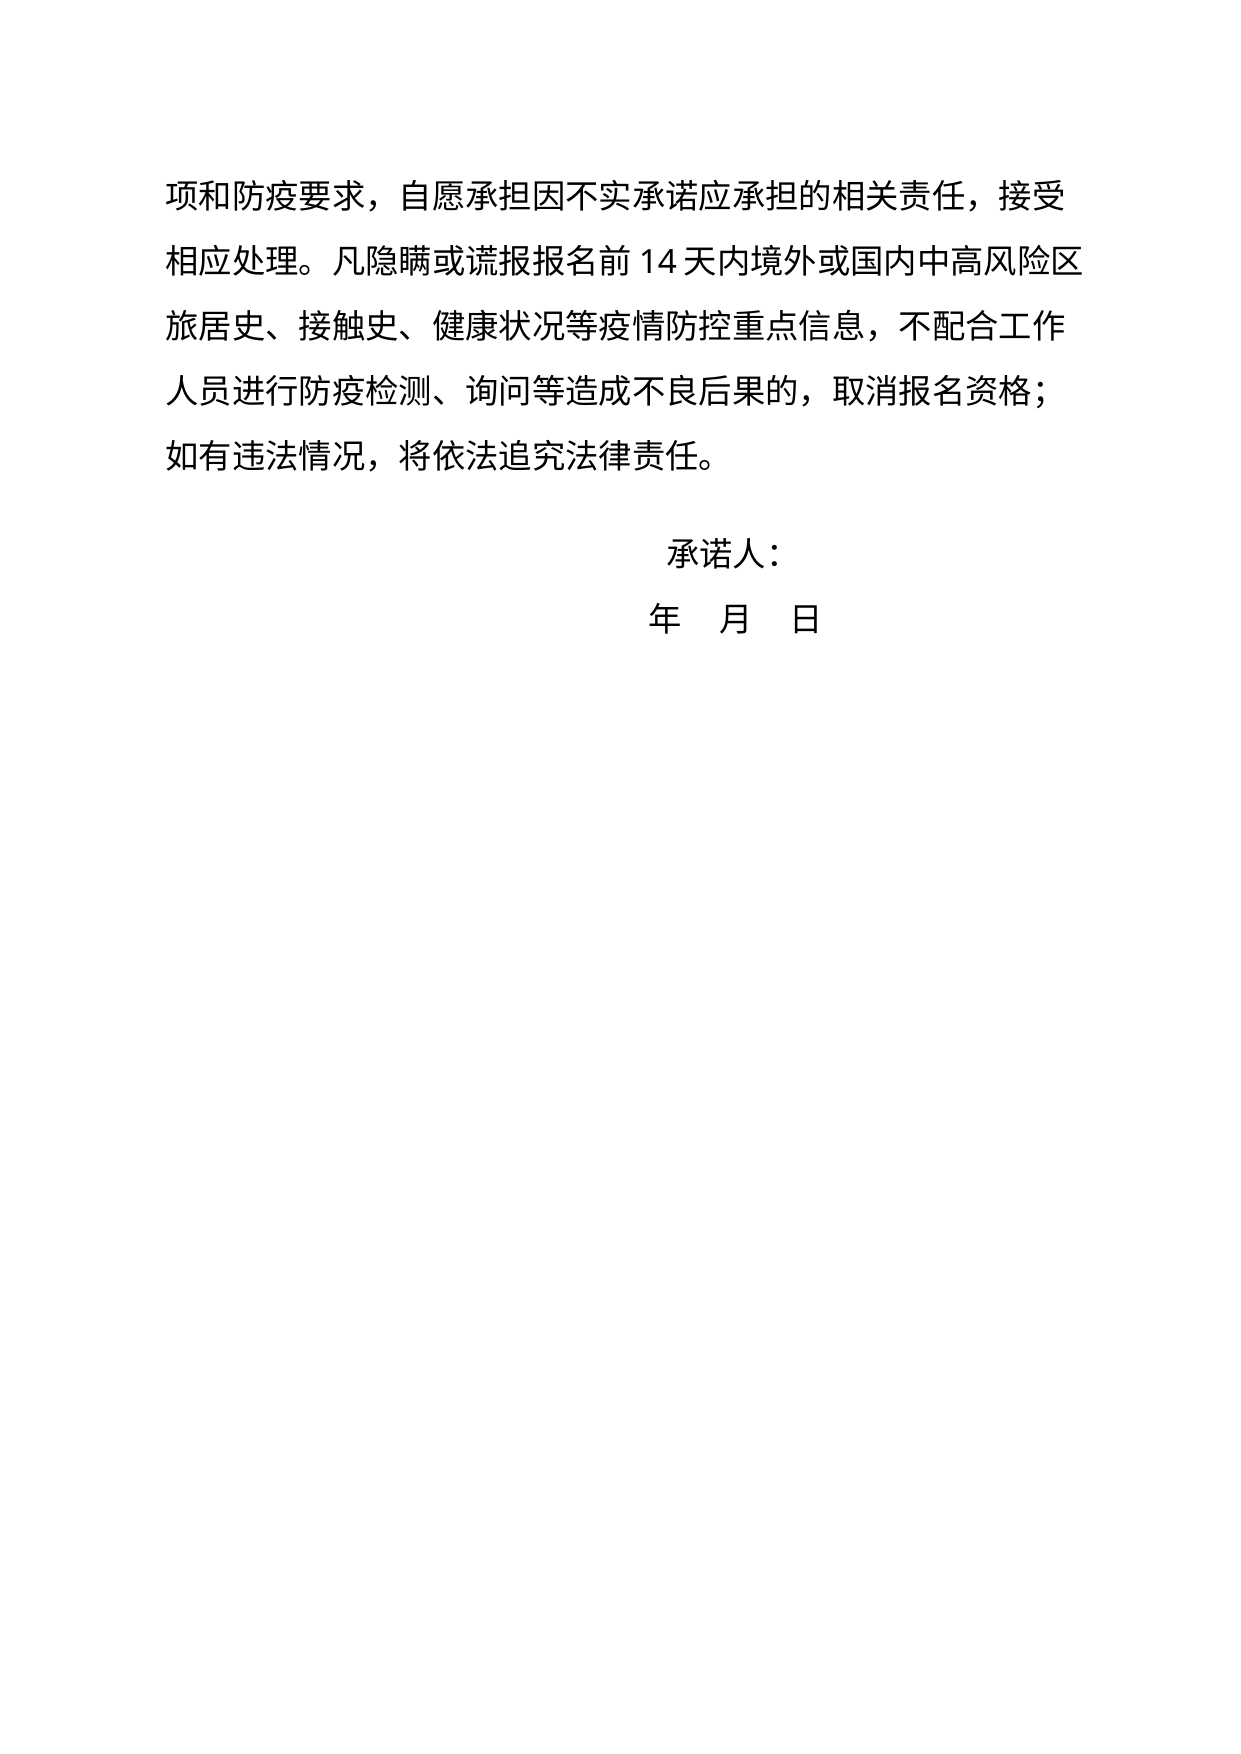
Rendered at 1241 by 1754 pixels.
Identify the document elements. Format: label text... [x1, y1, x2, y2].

text 年 月 日 [165, 584, 1087, 649]
text 承诺人： [165, 519, 1087, 584]
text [165, 162, 1087, 487]
